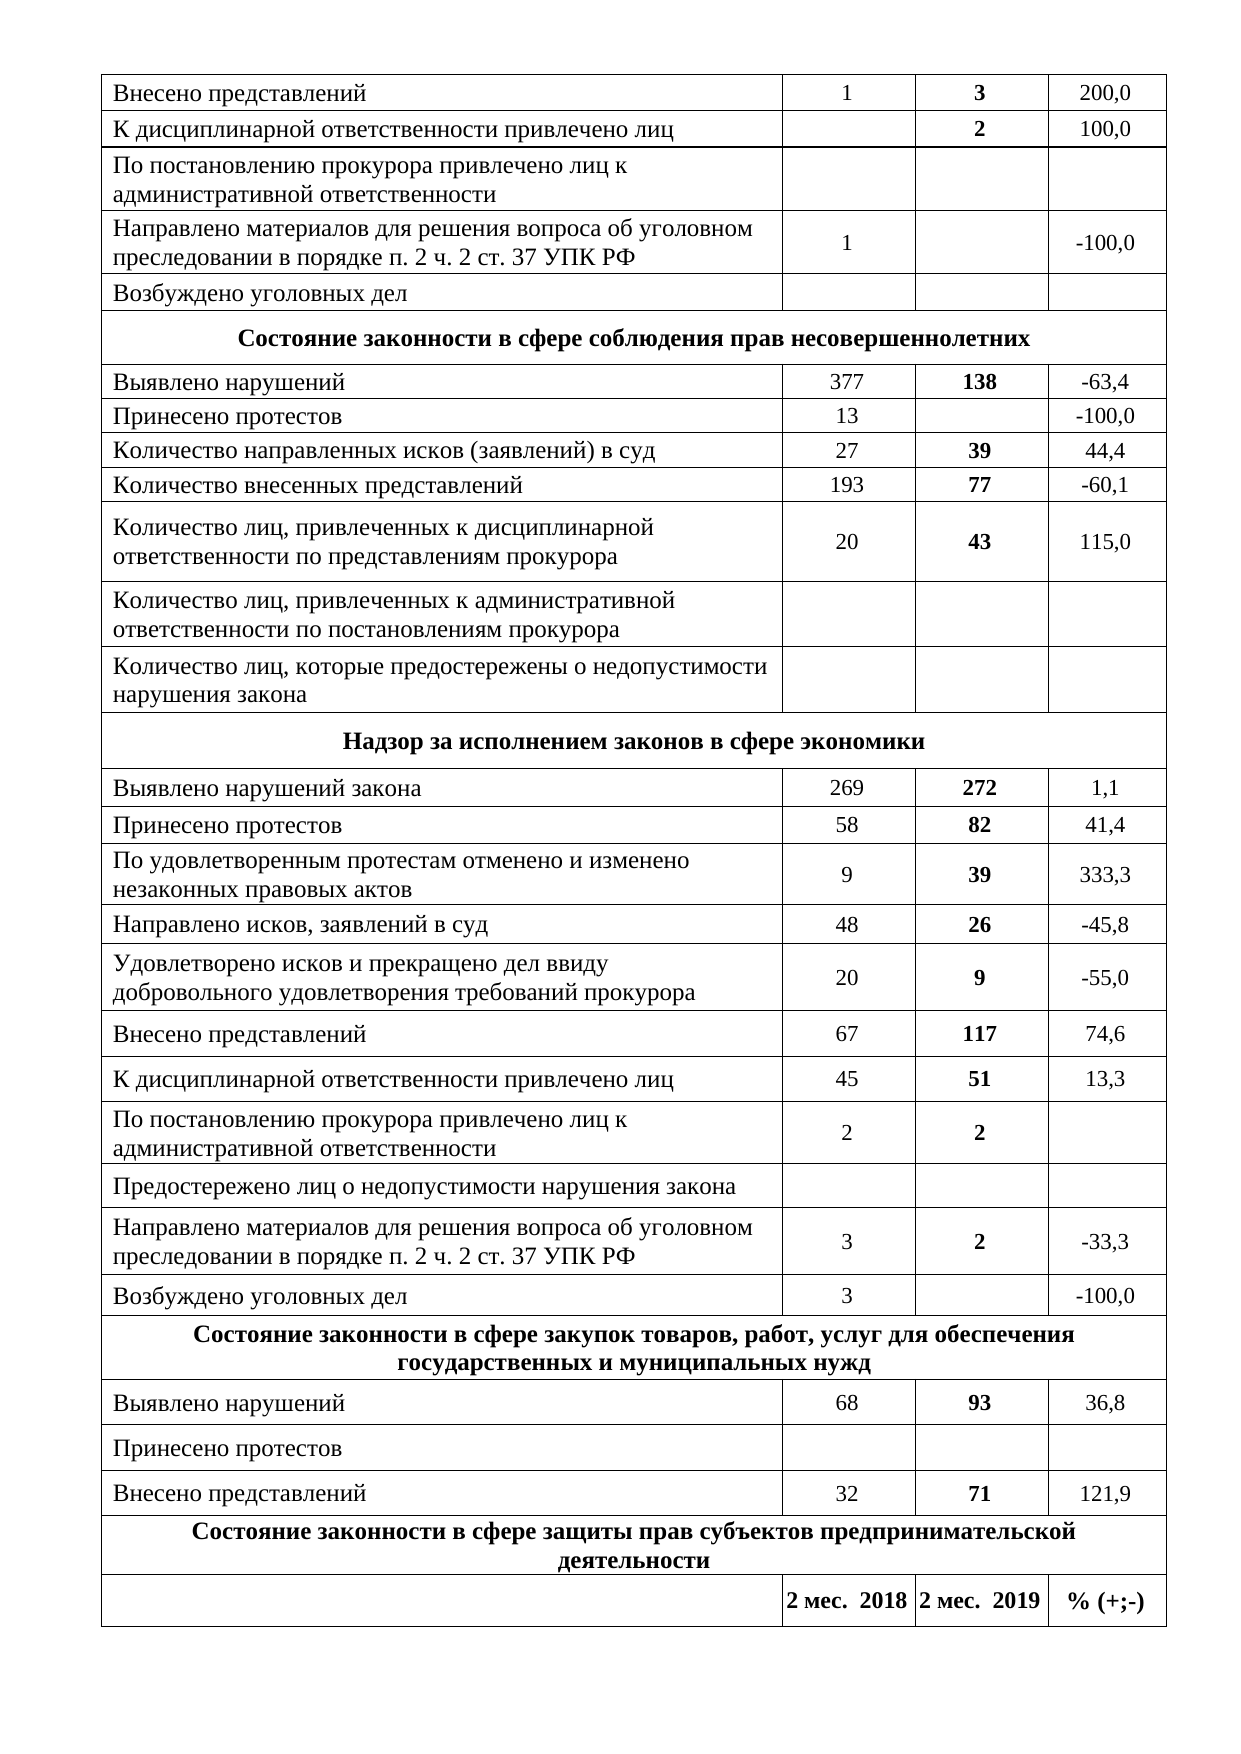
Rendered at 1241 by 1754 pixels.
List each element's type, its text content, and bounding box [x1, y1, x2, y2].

table_cell 36,8 [1049, 1380, 1166, 1424]
table_cell -63,4 [1049, 365, 1166, 398]
table_cell [783, 274, 915, 310]
table_cell 2 мес. 2018 [783, 1575, 915, 1626]
table_cell Количество лиц, которые предостережены о недопустимости нарушения закона [102, 647, 782, 712]
table_cell -100,0 [1049, 1275, 1166, 1315]
table_cell Надзор за исполнением законов в сфере экономики [102, 713, 1166, 768]
table_cell 82 [916, 807, 1048, 843]
table_cell [1049, 582, 1166, 646]
table_cell 41,4 [1049, 807, 1166, 843]
table_cell 13 [783, 399, 915, 432]
table_cell 68 [783, 1380, 915, 1424]
table_cell Выявлено нарушений [102, 1380, 782, 1424]
table_cell Количество лиц, привлеченных к дисциплинарной ответственности по представлениям прокурора [102, 502, 782, 581]
table_cell [916, 1164, 1048, 1207]
table_cell Внесено представлений [102, 1471, 782, 1515]
table_cell Внесено представлений [102, 1011, 782, 1056]
table_cell % (+;-) [1049, 1575, 1166, 1626]
table_cell Выявлено нарушений [102, 365, 782, 398]
table_cell 27 [783, 433, 915, 467]
table_cell 115,0 [1049, 502, 1166, 581]
table_cell Возбуждено уголовных дел [102, 274, 782, 310]
table_cell 2 [783, 1102, 915, 1163]
table_cell 71 [916, 1471, 1048, 1515]
table_cell 43 [916, 502, 1048, 581]
table_cell Состояние законности в сфере защиты прав субъектов предпринимательской деятельности [102, 1516, 1166, 1574]
table_cell 20 [783, 944, 915, 1010]
table_cell [1049, 647, 1166, 712]
table_cell 193 [783, 468, 915, 501]
table_cell [916, 148, 1048, 210]
table_cell 51 [916, 1057, 1048, 1101]
table_cell [1049, 148, 1166, 210]
table_cell -55,0 [1049, 944, 1166, 1010]
table_cell 377 [783, 365, 915, 398]
table_cell 3 [916, 75, 1048, 110]
table_cell 2 мес. 2019 [916, 1575, 1048, 1626]
table_cell 272 [916, 769, 1048, 806]
table_cell 39 [916, 433, 1048, 467]
table_cell 269 [783, 769, 915, 806]
table_cell 9 [916, 944, 1048, 1010]
table_cell -60,1 [1049, 468, 1166, 501]
table_cell 74,6 [1049, 1011, 1166, 1056]
table_cell [916, 647, 1048, 712]
table_cell 77 [916, 468, 1048, 501]
table_cell Принесено протестов [102, 807, 782, 843]
table_cell 93 [916, 1380, 1048, 1424]
table_cell 39 [916, 844, 1048, 904]
table_cell 1 [783, 211, 915, 273]
table_cell -33,3 [1049, 1208, 1166, 1274]
table_cell Количество лиц, привлеченных к административной ответственности по постановлениям прокурора [102, 582, 782, 646]
table_cell 26 [916, 905, 1048, 943]
table_cell [783, 582, 915, 646]
table_cell 1,1 [1049, 769, 1166, 806]
table_cell 32 [783, 1471, 915, 1515]
table_cell [783, 647, 915, 712]
table_cell [916, 1275, 1048, 1315]
table_cell [916, 399, 1048, 432]
table_cell 200,0 [1049, 75, 1166, 110]
table_cell [783, 148, 915, 210]
table_cell 20 [783, 502, 915, 581]
table_cell [916, 582, 1048, 646]
table_cell 2 [916, 1208, 1048, 1274]
table_cell [1049, 1102, 1166, 1163]
table_cell Состояние законности в сфере закупок товаров, работ, услуг для обеспечения государственных и муниципальных нужд [102, 1316, 1166, 1379]
table_cell -100,0 [1049, 211, 1166, 273]
table_cell Внесено представлений [102, 75, 782, 110]
table_cell Удовлетворено исков и прекращено дел ввиду добровольного удовлетворения требований прокурора [102, 944, 782, 1010]
table_cell Количество внесенных представлений [102, 468, 782, 501]
table_cell 117 [916, 1011, 1048, 1056]
table_cell 9 [783, 844, 915, 904]
table_cell -100,0 [1049, 399, 1166, 432]
table_cell 44,4 [1049, 433, 1166, 467]
table_cell По удовлетворенным протестам отменено и изменено незаконных правовых актов [102, 844, 782, 904]
table_cell 58 [783, 807, 915, 843]
table_cell К дисциплинарной ответственности привлечено лиц [102, 1057, 782, 1101]
table_cell К дисциплинарной ответственности привлечено лиц [102, 111, 782, 146]
table_cell 48 [783, 905, 915, 943]
table_cell Направлено материалов для решения вопроса об уголовном преследовании в порядке п. 2 ч. 2 ст. 37 УПК РФ [102, 1208, 782, 1274]
table_cell [102, 1575, 782, 1626]
table_cell [1049, 274, 1166, 310]
table_cell [783, 1425, 915, 1469]
table_cell Выявлено нарушений закона [102, 769, 782, 806]
table_cell Возбуждено уголовных дел [102, 1275, 782, 1315]
table_cell 1 [783, 75, 915, 110]
table_cell По постановлению прокурора привлечено лиц к административной ответственности [102, 1102, 782, 1163]
table_cell -45,8 [1049, 905, 1166, 943]
table_cell Принесено протестов [102, 1425, 782, 1469]
table_cell [783, 1164, 915, 1207]
table_cell Направлено материалов для решения вопроса об уголовном преследовании в порядке п. 2 ч. 2 ст. 37 УПК РФ [102, 211, 782, 273]
table_cell 3 [783, 1275, 915, 1315]
table_cell 3 [783, 1208, 915, 1274]
table_cell 333,3 [1049, 844, 1166, 904]
table_cell Количество направленных исков (заявлений) в суд [102, 433, 782, 467]
table_cell Предостережено лиц о недопустимости нарушения закона [102, 1164, 782, 1207]
table_cell 67 [783, 1011, 915, 1056]
table_cell [916, 274, 1048, 310]
table_cell Принесено протестов [102, 399, 782, 432]
table_cell Состояние законности в сфере соблюдения прав несовершеннолетних [102, 311, 1166, 363]
table_cell 2 [916, 111, 1048, 146]
table_cell 138 [916, 365, 1048, 398]
table_cell [1049, 1164, 1166, 1207]
table_cell [916, 211, 1048, 273]
table_cell Направлено исков, заявлений в суд [102, 905, 782, 943]
table_cell По постановлению прокурора привлечено лиц к административной ответственности [102, 148, 782, 210]
table_cell 100,0 [1049, 111, 1166, 146]
table_cell 45 [783, 1057, 915, 1101]
table_cell 2 [916, 1102, 1048, 1163]
table_cell 13,3 [1049, 1057, 1166, 1101]
table_cell [783, 111, 915, 146]
table_cell 121,9 [1049, 1471, 1166, 1515]
table_cell [916, 1425, 1048, 1469]
table_cell [1049, 1425, 1166, 1469]
